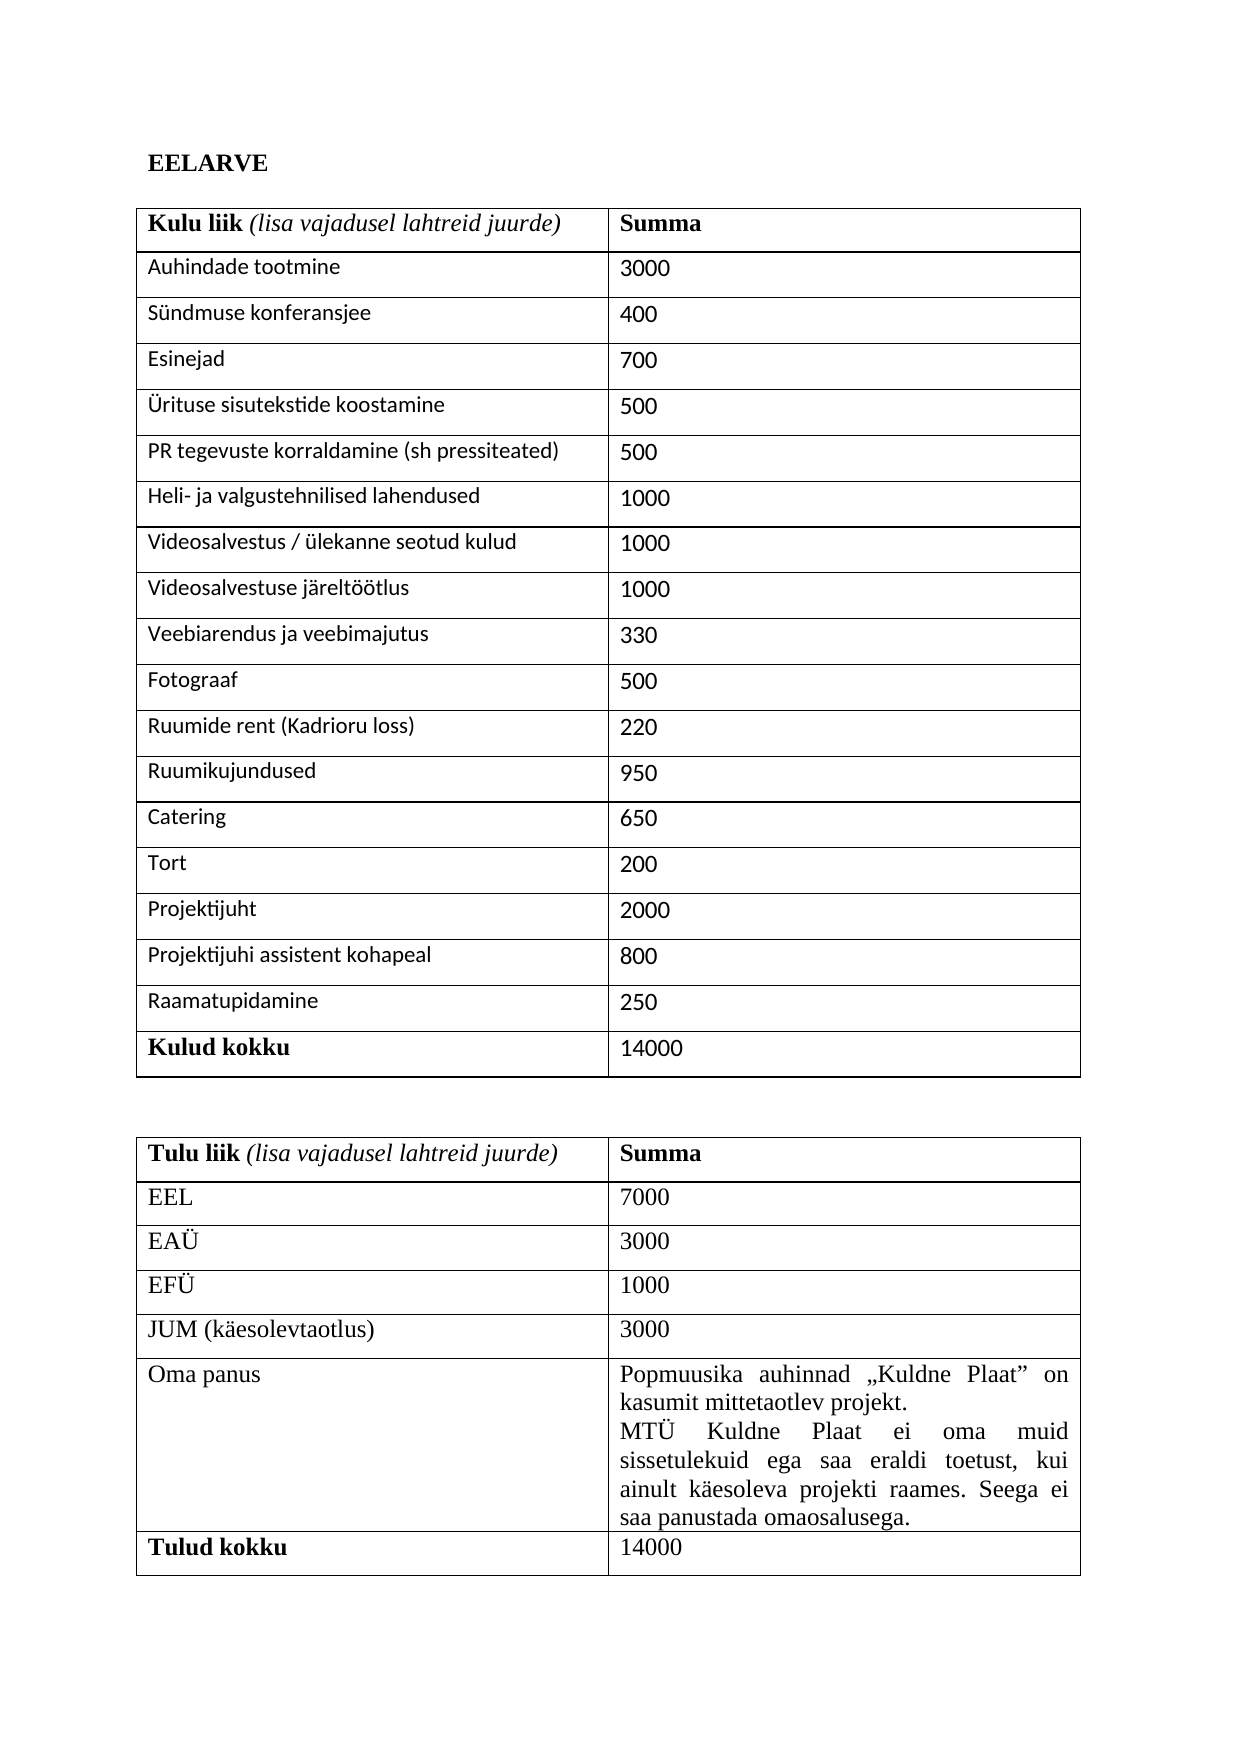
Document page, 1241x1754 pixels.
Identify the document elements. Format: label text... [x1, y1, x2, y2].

table_cell Auhindade tootmine [137, 253, 608, 297]
table_cell 14000 [609, 1532, 1080, 1575]
table_cell 1000 [609, 573, 1080, 618]
table_cell 330 [609, 619, 1080, 664]
table_cell Ruumide rent (Kadrioru loss) [137, 711, 608, 756]
table_cell 14000 [609, 1032, 1080, 1076]
table_cell Videosalvestus / ülekanne seotud kulud [137, 528, 608, 572]
table_cell Projektijuhi assistent kohapeal [137, 940, 608, 985]
table_cell 400 [609, 298, 1080, 343]
table_cell Sündmuse konferansjee [137, 298, 608, 343]
table_cell Tort [137, 848, 608, 893]
table_cell 2000 [609, 894, 1080, 939]
table_cell EEL [137, 1183, 608, 1225]
table_header Tulu liik (lisa vajadusel lahtreid juurde) [137, 1138, 608, 1181]
table_cell 950 [609, 757, 1080, 801]
table_cell Popmuusika auhinnad „Kuldne Plaat” on kasumit mittetaotlev projekt. MTÜ Kuldne Plaat ei oma muid sissetulekuid ega saa eraldi toetust, kui ainult käesoleva projekti raames. Seega ei saa panustada omaosalusega. [609, 1359, 1080, 1531]
table_cell Heli- ja valgustehnilised lahendused [137, 482, 608, 526]
table_cell 1000 [609, 1271, 1080, 1313]
table_cell Ürituse sisutekstide koostamine [137, 390, 608, 435]
table_cell EFÜ [137, 1271, 608, 1313]
table_cell 3000 [609, 253, 1080, 297]
table_cell EAÜ [137, 1226, 608, 1269]
table_cell 3000 [609, 1315, 1080, 1358]
table_cell Raamatupidamine [137, 986, 608, 1031]
table_cell 7000 [609, 1183, 1080, 1225]
table_header Summa [609, 1138, 1080, 1181]
table_cell 220 [609, 711, 1080, 756]
table_cell Catering [137, 803, 608, 847]
table_cell 1000 [609, 482, 1080, 526]
table_cell 800 [609, 940, 1080, 985]
table_cell 200 [609, 848, 1080, 893]
table_cell Kulud kokku [137, 1032, 608, 1076]
table_cell Videosalvestuse järeltöötlus [137, 573, 608, 618]
table_cell 700 [609, 344, 1080, 389]
table_cell Veebiarendus ja veebimajutus [137, 619, 608, 664]
table_cell 250 [609, 986, 1080, 1031]
table_cell 3000 [609, 1226, 1080, 1269]
table_cell Ruumikujundused [137, 757, 608, 801]
table_cell JUM (käesolevtaotlus) [137, 1315, 608, 1358]
table_cell Oma panus [137, 1359, 608, 1531]
text EELARVE [148, 148, 1093, 176]
table_header Summa [609, 209, 1080, 251]
table_cell Esinejad [137, 344, 608, 389]
table_cell 500 [609, 665, 1080, 710]
table_cell PR tegevuste korraldamine (sh pressiteated) [137, 436, 608, 481]
table_cell Tulud kokku [137, 1532, 608, 1575]
table_header Kulu liik (lisa vajadusel lahtreid juurde) [137, 209, 608, 251]
table_cell 650 [609, 803, 1080, 847]
table_cell Projektijuht [137, 894, 608, 939]
table_cell 500 [609, 436, 1080, 481]
table_cell 1000 [609, 528, 1080, 572]
table_cell Fotograaf [137, 665, 608, 710]
table_cell 500 [609, 390, 1080, 435]
